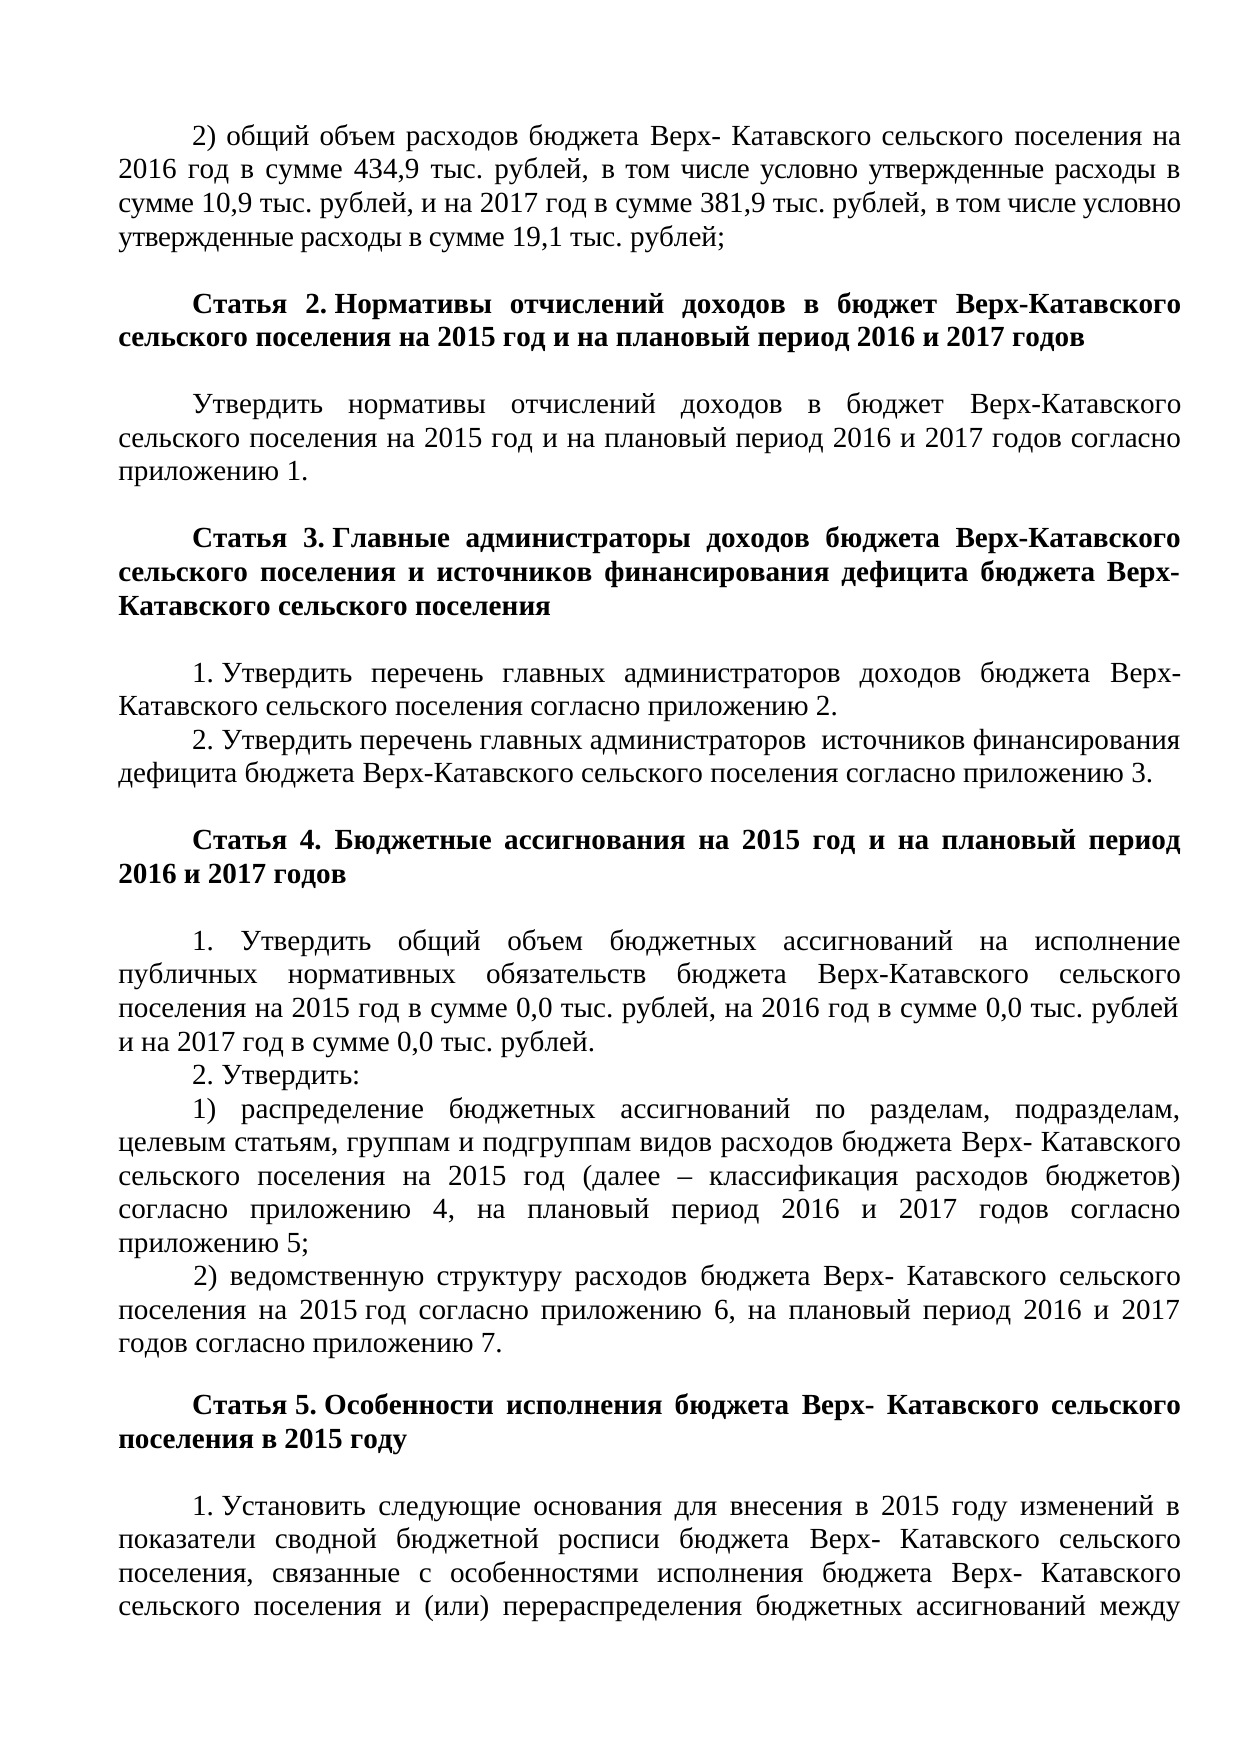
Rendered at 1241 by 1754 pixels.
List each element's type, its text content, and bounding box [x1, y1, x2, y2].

text 1) распределение бюджетных ассигнований по разделам, подразделам, целевым статьям, группам и подгруппам видов расходов бюджета Верх- Катавского сельского поселения на 2015 год (далее – классификация расходов бюджетов) согласно приложению 4, на плановый период 2016 и 2017 годов согласно приложению 5; [118, 1091, 1181, 1258]
text Статья 3. Главные администраторы доходов бюджета Верх-Катавского сельского поселения и источников финансирования дефицита бюджета Верх-Катавского сельского поселения [118, 521, 1181, 621]
text 2. Утвердить: [118, 1057, 1181, 1091]
text 2) общий объем расходов бюджета Верх- Катавского сельского поселения на 2016 год в сумме 434,9 тыс. рублей, в том числе условно утвержденные расходы в сумме 10,9 тыс. рублей, и на 2017 год в сумме 381,9 тыс. рублей, в том числе условно утвержденные расходы в сумме 19,1 тыс. рублей; [118, 118, 1181, 252]
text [118, 1488, 1181, 1622]
text 2) ведомственную структуру расходов бюджета Верх- Катавского сельского поселения на 2015 год согласно приложению 6, на плановый период 2016 и 2017 годов согласно приложению 7. [118, 1258, 1181, 1359]
text Статья 5. Особенности исполнения бюджета Верх- Катавского сельского поселения в 2015 году [118, 1387, 1181, 1454]
text Статья 2. Нормативы отчислений доходов в бюджет Верх-Катавского сельского поселения на 2015 год и на плановый период 2016 и 2017 годов [118, 286, 1181, 353]
text Статья 4. Бюджетные ассигнования на 2015 год и на плановый период 2016 и 2017 годов [118, 822, 1181, 889]
text 1. Утвердить перечень главных администраторов доходов бюджета Верх-Катавского сельского поселения согласно приложению 2. [118, 655, 1181, 722]
text Утвердить нормативы отчислений доходов в бюджет Верх-Катавского сельского поселения на 2015 год и на плановый период 2016 и 2017 годов согласно приложению 1. [118, 386, 1181, 487]
text 2. Утвердить перечень главных администраторов источников финансирования дефицита бюджета Верх-Катавского сельского поселения согласно приложению 3. [118, 722, 1181, 789]
text 1. Утвердить общий объем бюджетных ассигнований на исполнение публичных нормативных обязательств бюджета Верх-Катавского сельского поселения на 2015 год в сумме 0,0 тыс. рублей, на 2016 год в сумме 0,0 тыс. рублей и на 2017 год в сумме 0,0 тыс. рублей. [118, 923, 1181, 1057]
